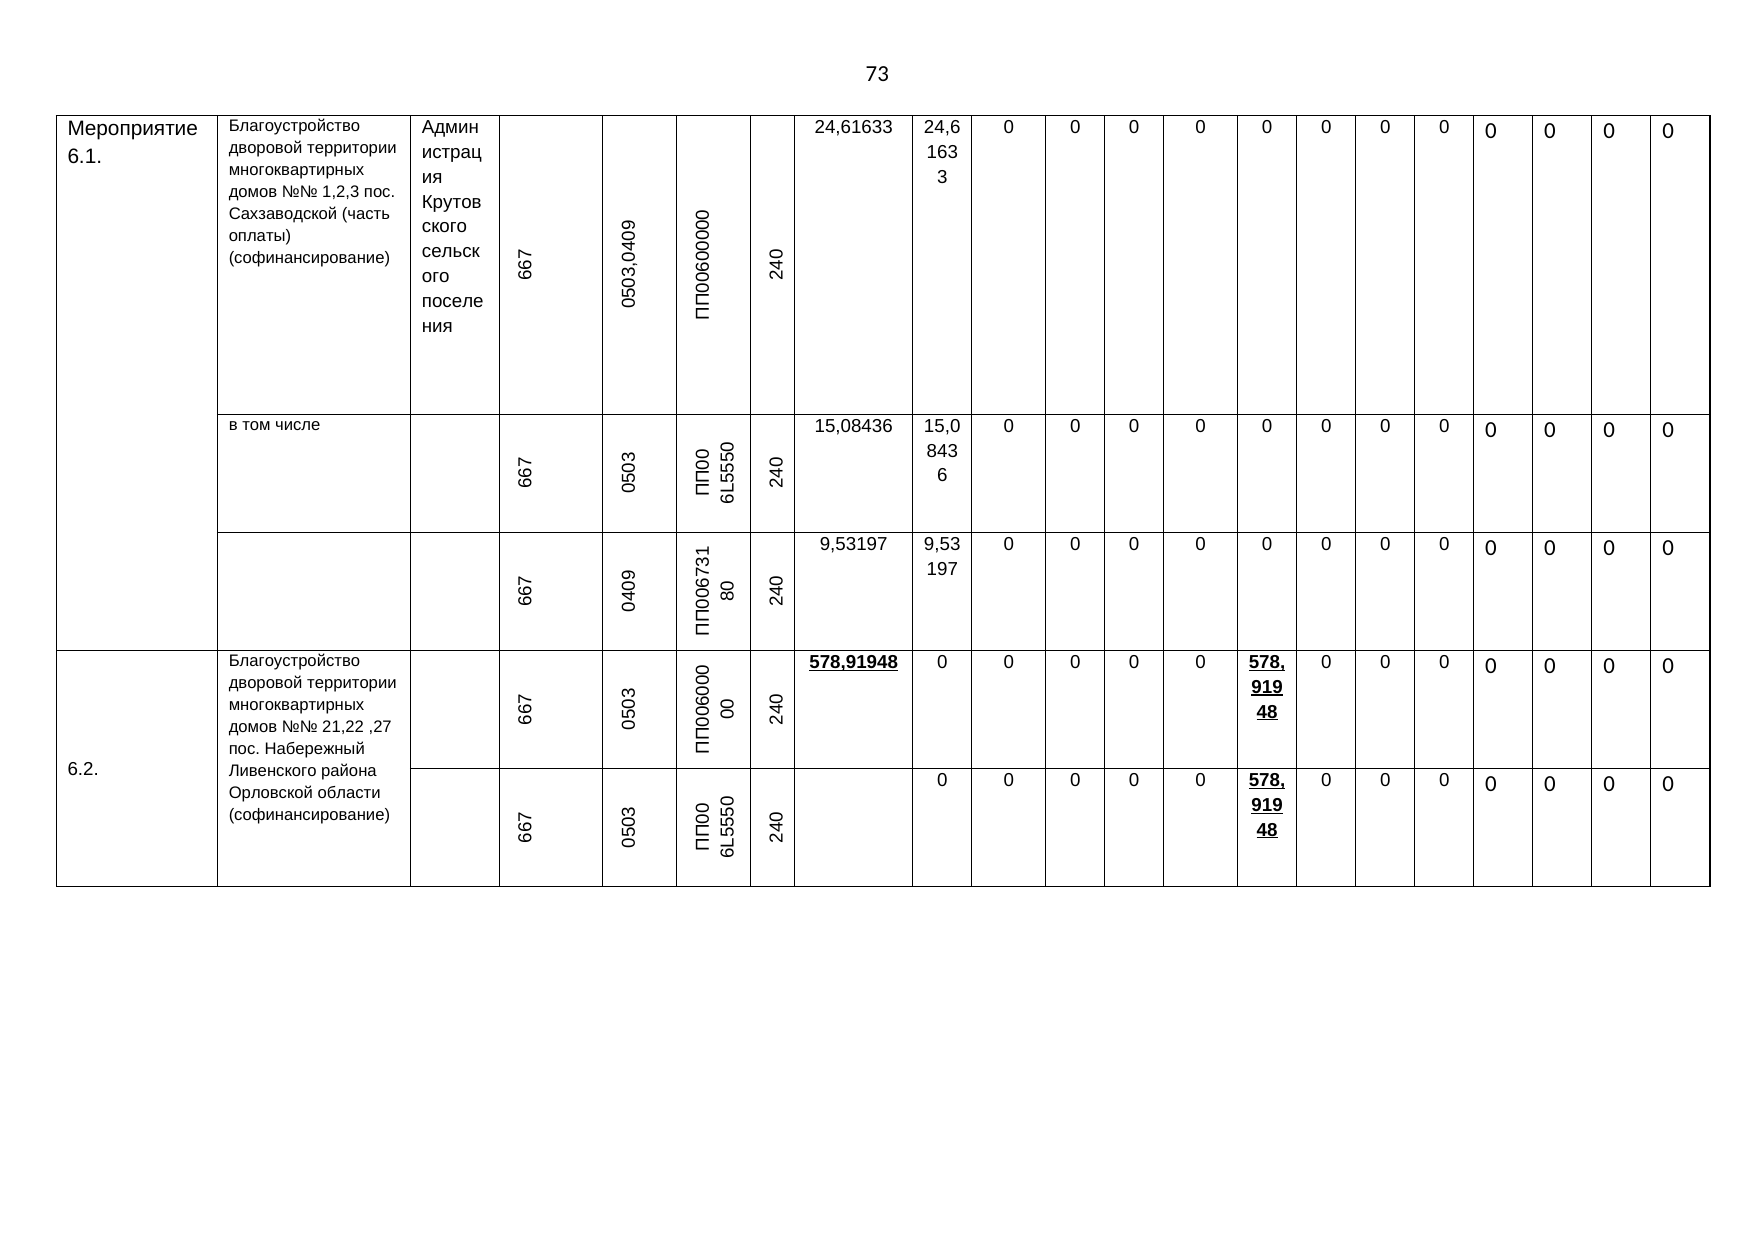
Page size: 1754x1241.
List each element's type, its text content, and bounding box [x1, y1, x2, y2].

table_cell Благоустройство дворовой территории многоквартирных домов №№ 21,22 ,27 пос. Набережный Ливенского района Орловской области (софинансирование) [218, 651, 410, 886]
table_cell 15,08436 [913, 415, 971, 532]
table_cell 0503,0409 [603, 116, 676, 414]
table_cell 0 [1046, 769, 1104, 886]
table_cell 667 [500, 651, 602, 768]
table_cell 0 [1356, 415, 1414, 532]
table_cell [411, 116, 499, 414]
table_cell 0 [1533, 769, 1591, 886]
table_cell 0 [1164, 769, 1237, 886]
table_cell 0 [1238, 116, 1296, 414]
table_cell 240 [751, 415, 794, 532]
table_cell 0 [1105, 769, 1163, 886]
table_cell 0 [1356, 769, 1414, 886]
table_cell 240 [751, 769, 794, 886]
table_cell 0 [1105, 116, 1163, 414]
table_cell [218, 533, 410, 650]
table_cell 0 [1297, 116, 1355, 414]
table_cell 0 [1238, 533, 1296, 650]
table_cell 0 [913, 651, 971, 768]
table_cell 0 [1164, 651, 1237, 768]
table_cell 0503 [603, 415, 676, 532]
table_cell ПП00600000 [677, 651, 750, 768]
table_cell 0 [1592, 116, 1650, 414]
table_cell 0 [1415, 533, 1473, 650]
table_cell 0409 [603, 533, 676, 650]
table_cell 0 [972, 769, 1045, 886]
table_cell 0 [1651, 415, 1709, 532]
table_cell 0 [1105, 415, 1163, 532]
table_cell 0 [1164, 116, 1237, 414]
table_cell 0 [1592, 533, 1650, 650]
table_cell 0 [1592, 415, 1650, 532]
table_cell 0 [1356, 533, 1414, 650]
table_cell [795, 769, 912, 886]
table_cell 0 [1356, 651, 1414, 768]
table_cell 0 [1164, 533, 1237, 650]
table_cell 0 [1297, 533, 1355, 650]
table_cell [411, 651, 499, 768]
table_cell 240 [751, 651, 794, 768]
table_cell 9,53197 [913, 533, 971, 650]
table_cell 0 [1474, 116, 1532, 414]
table_cell 0 [1592, 769, 1650, 886]
table_cell 0 [1356, 116, 1414, 414]
table_cell 0 [1474, 415, 1532, 532]
table_cell [411, 769, 499, 886]
table_cell ПП00673180 [677, 533, 750, 650]
table_cell 0503 [603, 651, 676, 768]
table_cell 0 [1415, 651, 1473, 768]
table_cell 0 [1164, 415, 1237, 532]
table_cell 0 [1474, 769, 1532, 886]
table_cell 0 [1533, 116, 1591, 414]
table_cell 0 [1533, 533, 1591, 650]
table_cell 0 [1651, 769, 1709, 886]
table_cell 0 [1415, 116, 1473, 414]
table_cell ПП006L5550 [677, 415, 750, 532]
table_cell 0 [1046, 533, 1104, 650]
table_cell [411, 415, 499, 532]
table_cell 9,53197 [795, 533, 912, 650]
table_cell 15,08436 [795, 415, 912, 532]
table_cell 0 [1592, 651, 1650, 768]
table_cell Благоустройство дворовой территории многоквартирных домов №№ 1,2,3 пос. Сахзаводской (часть оплаты) (софинансирование) [218, 116, 410, 414]
table_cell 240 [751, 533, 794, 650]
table_cell 0 [1415, 415, 1473, 532]
table_cell 0 [1474, 651, 1532, 768]
table_cell 0 [972, 415, 1045, 532]
table_cell 0 [1046, 415, 1104, 532]
table_cell 0 [1415, 769, 1473, 886]
table_cell 240 [751, 116, 794, 414]
table_cell 0 [972, 533, 1045, 650]
table_cell 0 [1238, 415, 1296, 532]
table_cell 0 [1297, 415, 1355, 532]
table_cell 667 [500, 415, 602, 532]
table_cell 0 [1105, 533, 1163, 650]
table_cell 0 [913, 769, 971, 886]
table_cell 0 [1533, 415, 1591, 532]
table_cell 0 [1046, 116, 1104, 414]
table_cell 578,91948 [795, 651, 912, 768]
table_cell 578,91948 [1238, 651, 1296, 768]
table_cell в том числе [218, 415, 410, 532]
table_cell 0 [1046, 651, 1104, 768]
table_cell 667 [500, 533, 602, 650]
table_cell 0 [1651, 651, 1709, 768]
table_cell 0 [972, 651, 1045, 768]
table_cell 0 [1533, 651, 1591, 768]
table_cell 0 [1297, 769, 1355, 886]
table_cell 667 [500, 116, 602, 414]
table_cell 0 [1651, 116, 1709, 414]
table_cell 0 [1474, 533, 1532, 650]
table_cell 0503 [603, 769, 676, 886]
table_cell 0 [1105, 651, 1163, 768]
table_cell Мероприятие 6.1. [57, 116, 217, 650]
table_cell 24,61633 [913, 116, 971, 414]
table_cell 6.2. [57, 651, 217, 886]
table_cell 0 [972, 116, 1045, 414]
table_cell ПП00600000 [677, 116, 750, 414]
table_cell 24,61633 [795, 116, 912, 414]
table_cell [411, 533, 499, 650]
table_cell ПП006L5550 [677, 769, 750, 886]
table_cell 667 [500, 769, 602, 886]
table_cell 0 [1297, 651, 1355, 768]
table_cell 0 [1651, 533, 1709, 650]
table_cell 578,91948 [1238, 769, 1296, 886]
